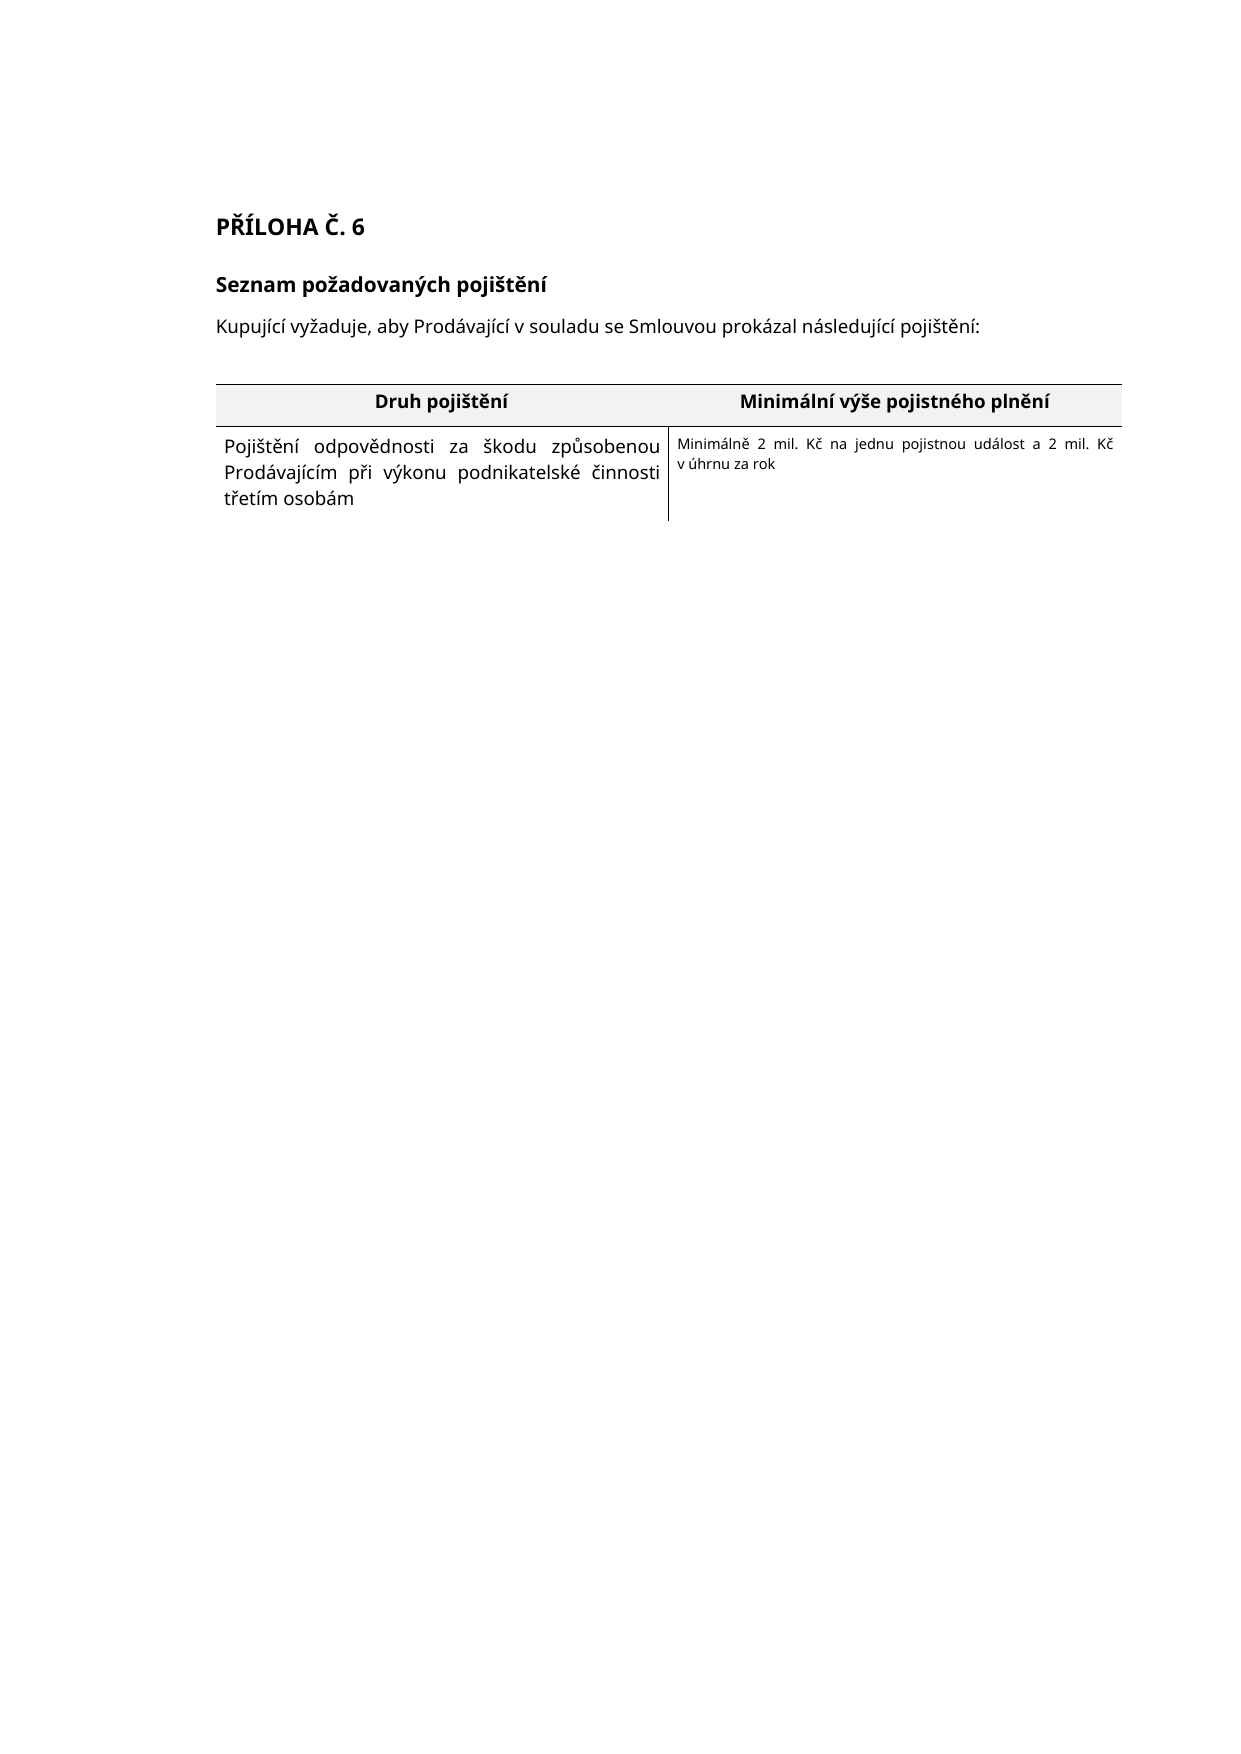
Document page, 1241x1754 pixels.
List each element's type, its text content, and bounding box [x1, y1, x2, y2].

table_cell Pojištění odpovědnosti za škodu způsobenou Prodávajícím při výkonu podnikatelské činnosti třetím osobám [216, 427, 668, 521]
text Příloha č. 6 [216, 211, 1122, 242]
table_header Druh pojištění [216, 385, 669, 426]
table_header Minimální výše pojistného plnění [669, 385, 1122, 426]
table_cell Minimálně 2 mil. Kč na jednu pojistnou událost a 2 mil. Kč v úhrnu za rok [669, 427, 1122, 521]
text Seznam požadovaných pojištění [216, 270, 1122, 298]
text Kupující vyžaduje, aby Prodávající v souladu se Smlouvou prokázal následující pojištění: [216, 314, 1122, 339]
